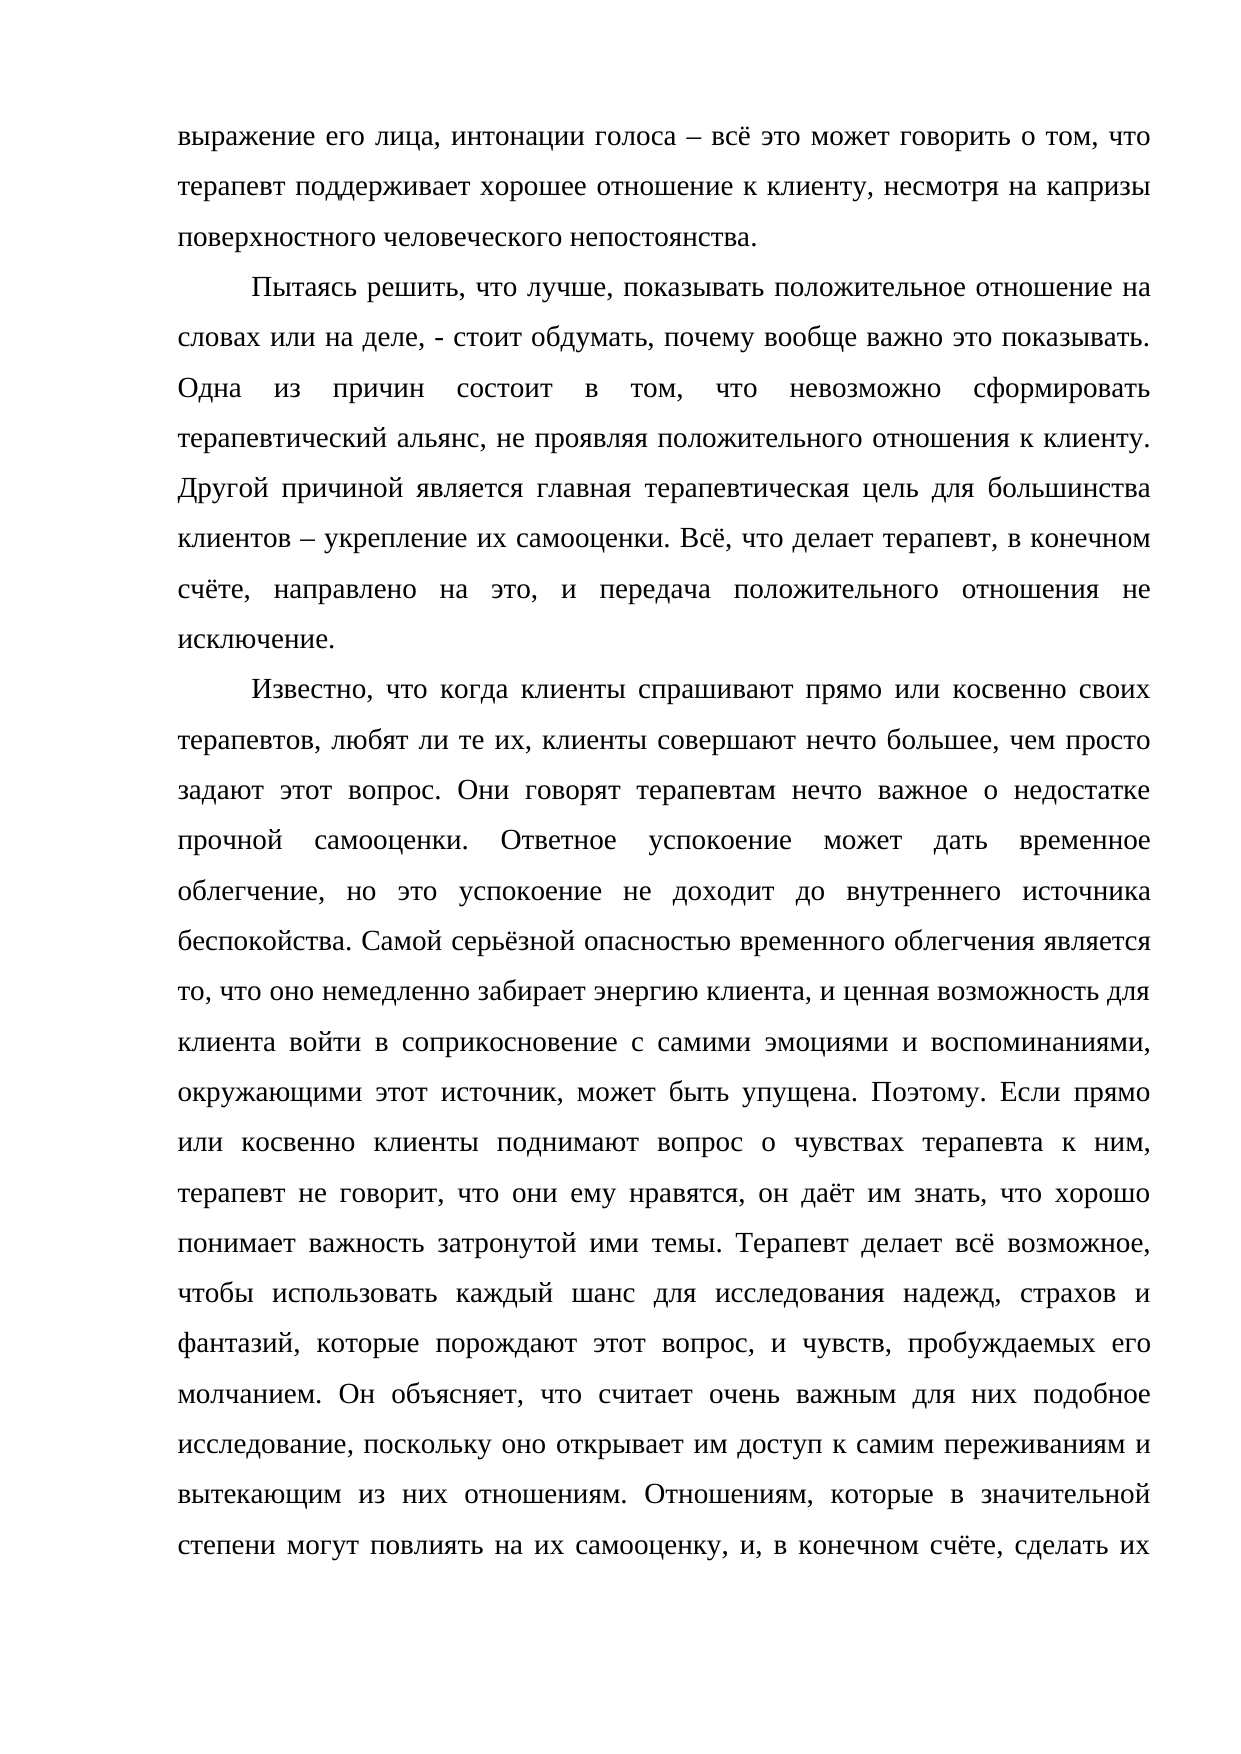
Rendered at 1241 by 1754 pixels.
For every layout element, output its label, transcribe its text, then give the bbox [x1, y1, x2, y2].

text Пытаясь решить, что лучше, показывать положительное отношение на словах или на деле, - стоит обдумать, почему вообще важно это показывать. Одна из причин состоит в том, что невозможно сформировать терапевтический альянс, не проявляя положительного отношения к клиенту. Другой причиной является главная терапевтическая цель для большинства клиентов – укрепление их самооценки. Всё, что делает терапевт, в конечном счёте, направлено на это, и передача положительного отношения не исключение. [177, 269, 1152, 655]
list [177, 118, 1152, 252]
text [177, 672, 1152, 1560]
